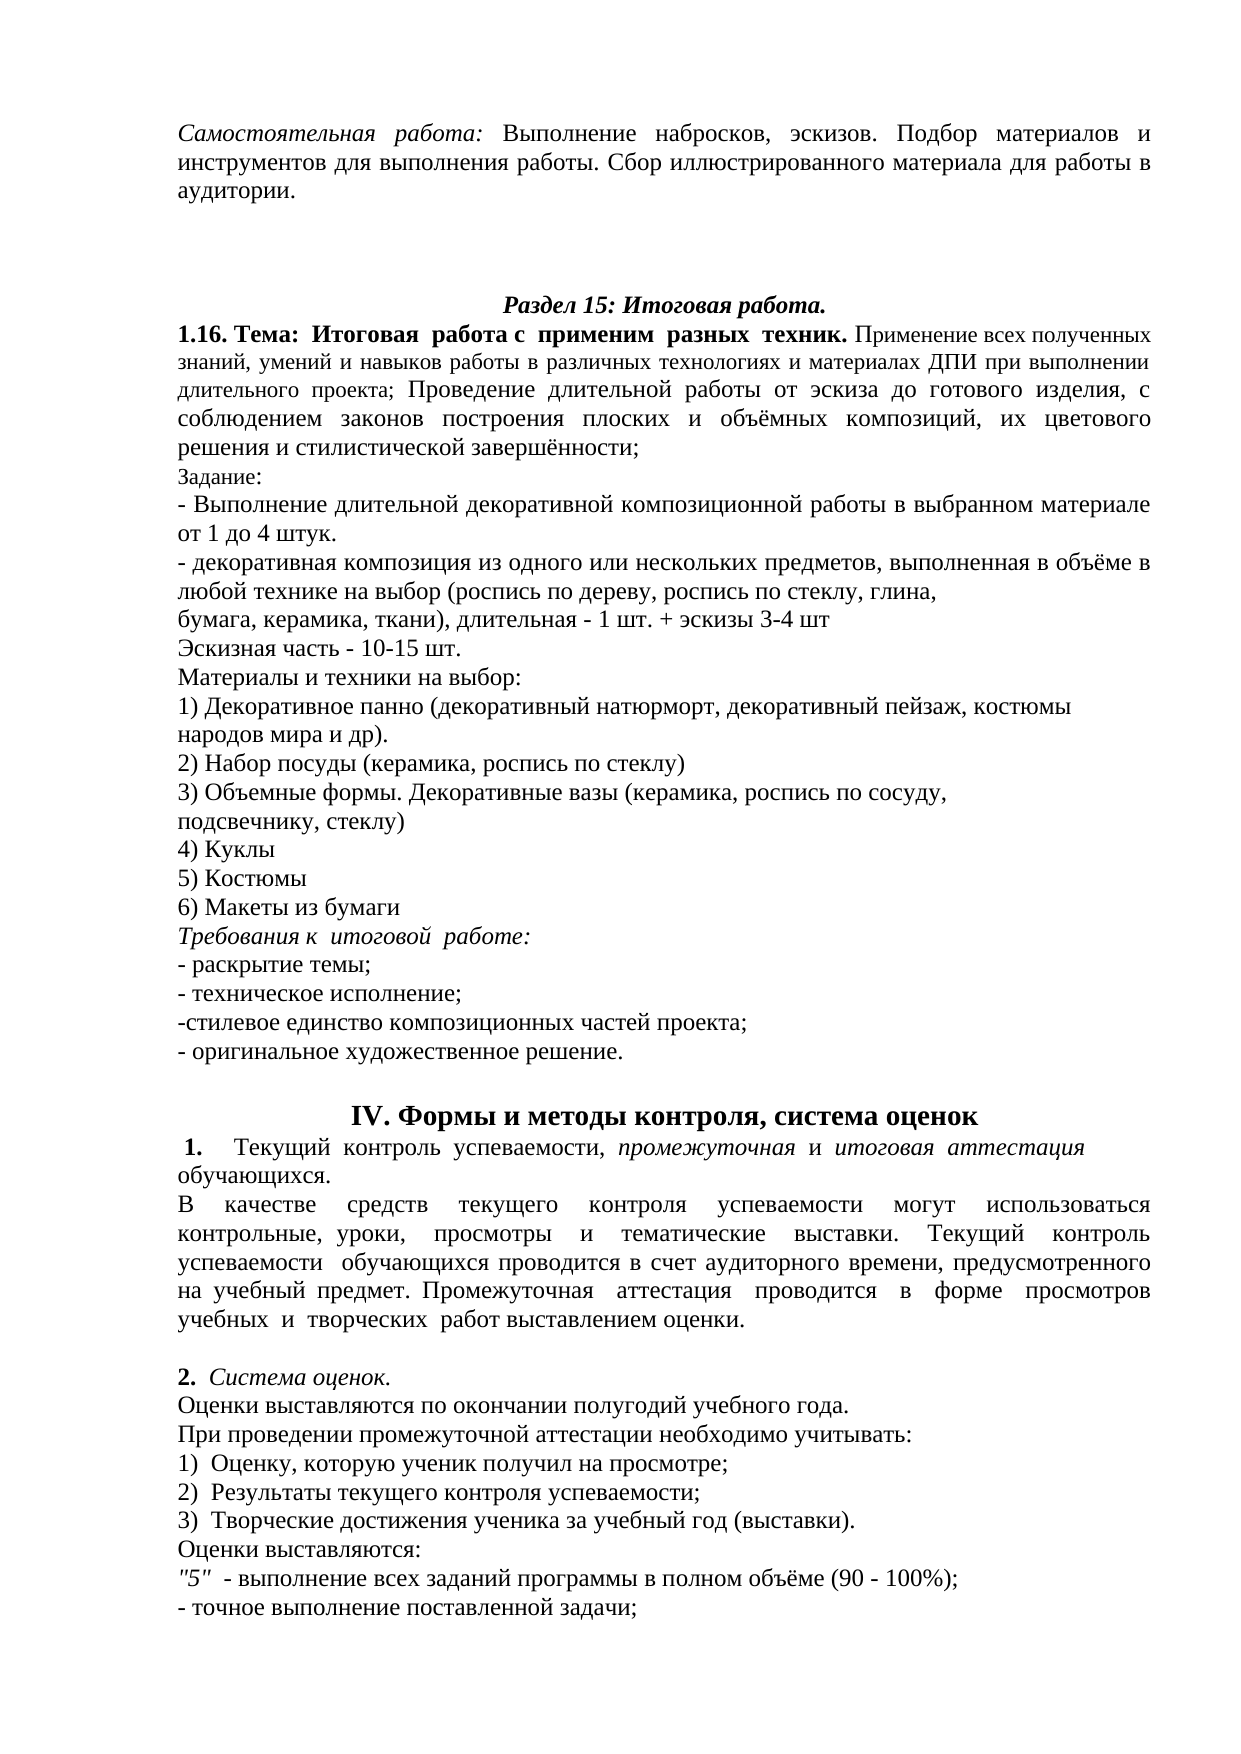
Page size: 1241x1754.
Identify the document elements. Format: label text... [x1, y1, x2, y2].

text Раздел 15: Итоговая работа. [177, 291, 1152, 319]
text - Выполнение длительной декоративной композиционной работы в выбранном материале от 1 до 4 штук. [177, 489, 1152, 547]
text 3) Объемные формы. Декоративные вазы (керамика, роспись по сосуду, [177, 777, 1152, 806]
text - техническое исполнение; [177, 978, 1152, 1007]
text - декоративная композиция из одного или нескольких предметов, выполненная в объёме в любой технике на выбор (роспись по дереву, роспись по стеклу, глина, [177, 547, 1152, 604]
text подсвечнику, стеклу) [177, 806, 1152, 834]
text 1.16. Тема: Итоговая работа с применим разных техник. Применение всех полученных знаний, умений и навыков работы в различных технологиях и материалах ДПИ при выполнении длительного проекта; Проведение длительной работы от эскиза до готового изделия, с соблюдением законов построения плоских и объёмных композиций, их цветового решения и стилистической завершённости; [177, 319, 1152, 461]
text Эскизная часть - 10-15 шт. [177, 633, 1152, 662]
text 5) Костюмы [177, 863, 1152, 892]
text При проведении промежуточной аттестации необходимо учитывать: [177, 1419, 1152, 1448]
text В качестве средств текущего контроля успеваемости могут использоваться контрольные, уроки, просмотры и тематические выставки. Текущий контроль успеваемости обучающихся проводится в счет аудиторного времени, предусмотренного на учебный предмет. Промежуточная аттестация проводится в форме просмотров учебных и творческих работ выставлением оценки. [177, 1189, 1152, 1333]
text Оценки выставляются по окончании полугодий учебного года. [177, 1390, 1152, 1419]
text 4) Куклы [177, 834, 1152, 863]
text 2) Результаты текущего контроля успеваемости; [177, 1477, 1152, 1505]
text 6) Макеты из бумаги [177, 892, 1152, 921]
text народов мира и др). [177, 719, 1152, 748]
text 1) Декоративное панно (декоративный натюрморт, декоративный пейзаж, костюмы [177, 691, 1152, 719]
text - раскрытие темы; [177, 949, 1152, 978]
text "5" - выполнение всех заданий программы в полном объёме (90 - 100%); [177, 1563, 1152, 1592]
text Задание: [177, 461, 1152, 489]
text -стилевое единство композиционных частей проекта; [177, 1007, 1152, 1036]
text 1. Текущий контроль успеваемости, промежуточная и итоговая аттестация [177, 1132, 1152, 1160]
text Материалы и техники на выбор: [177, 662, 1152, 691]
text - точное выполнение поставленной задачи; [177, 1592, 1152, 1620]
text - оригинальное художественное решение. [177, 1036, 1152, 1064]
text 2) Набор посуды (керамика, роспись по стеклу) [177, 748, 1152, 777]
text Оценки выставляются: [177, 1534, 1152, 1563]
text бумага, керамика, ткани), длительная - 1 шт. + эскизы 3-4 шт [177, 604, 1152, 633]
text 3) Творческие достижения ученика за учебный год (выставки). [177, 1505, 1152, 1534]
text IV. Формы и методы контроля, система оценок [177, 1098, 1152, 1132]
text 2. Система оценок. [177, 1362, 1152, 1390]
text 1) Оценку, которую ученик получил на просмотре; [177, 1448, 1152, 1477]
text обучающихся. [177, 1160, 1152, 1189]
text Требования к итоговой работе: [177, 921, 1152, 949]
